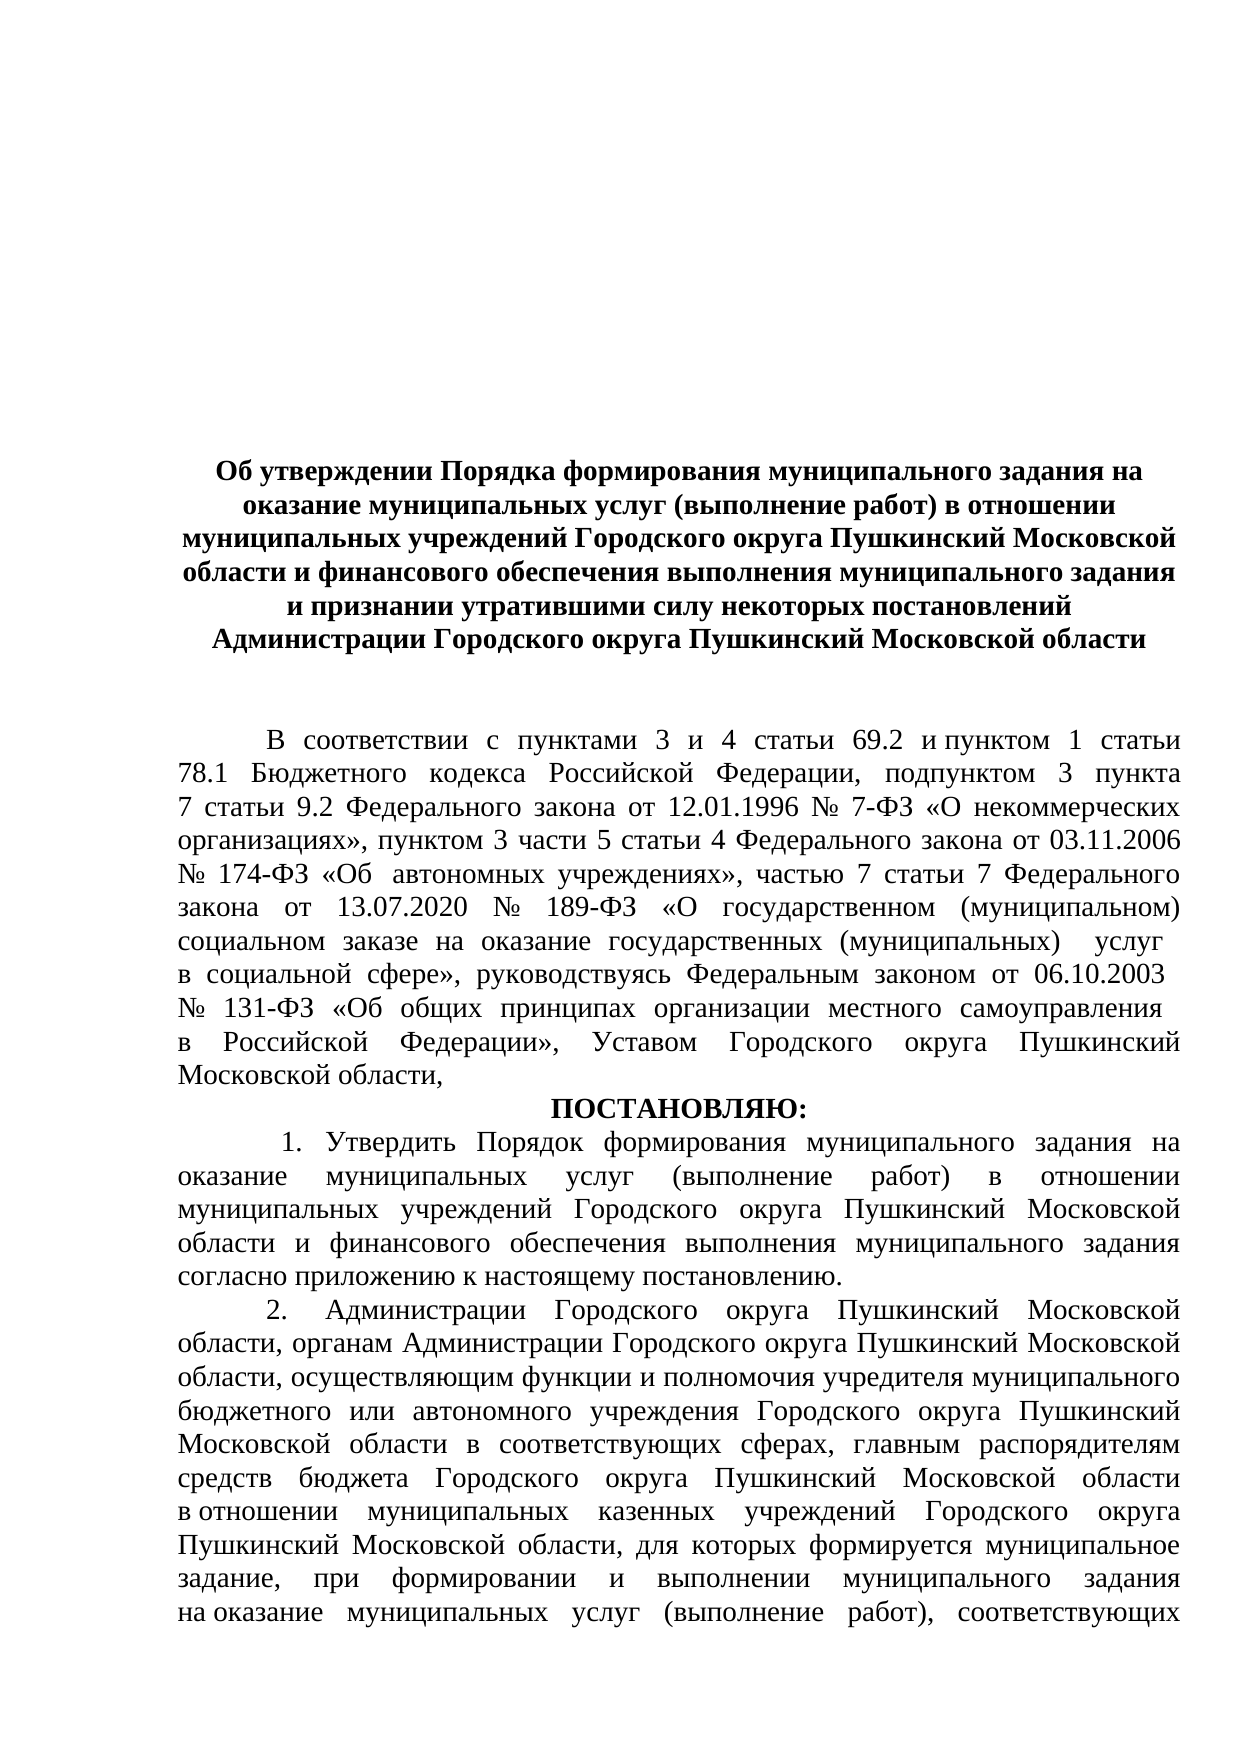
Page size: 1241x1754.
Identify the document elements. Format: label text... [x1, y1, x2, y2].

title Об утверждении Порядка формирования муниципального задания на оказание муниципальных услуг (выполнение работ) в отношении муниципальных учреждений Городского округа Пушкинский Московской области и финансового обеспечения выполнения муниципального задания и признании утратившими силу некоторых постановлений Администрации Городского округа Пушкинский Московской области [177, 453, 1181, 655]
text В соответствии с пунктами 3 и 4 статьи 69.2 и пунктом 1 статьи 78.1 Бюджетного кодекса Российской Федерации, подпунктом 3 пункта 7 статьи 9.2 Федерального закона от 12.01.1996 № 7-ФЗ «О некоммерческих организациях», пунктом 3 части 5 статьи 4 Федерального закона от 03.11.2006 № 174-ФЗ «Об автономных учреждениях», частью 7 статьи 7 Федерального закона от 13.07.2020 № 189-ФЗ «О государственном (муниципальном) социальном заказе на оказание государственных (муниципальных) услуг в социальной сфере», руководствуясь Федеральным законом от 06.10.2003 № 131-ФЗ «Об общих принципах организации местного самоуправления в Российской Федерации», Уставом Городского округа Пушкинский Московской области, [177, 722, 1181, 1091]
text ПОСТАНОВЛЯЮ: [177, 1091, 1181, 1124]
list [177, 1292, 1181, 1627]
list Утвердить Порядок формирования муниципального задания на оказание муниципальных услуг (выполнение работ) в отношении муниципальных учреждений Городского округа Пушкинский Московской области и финансового обеспечения выполнения муниципального задания согласно приложению к настоящему постановлению. [177, 1124, 1181, 1292]
